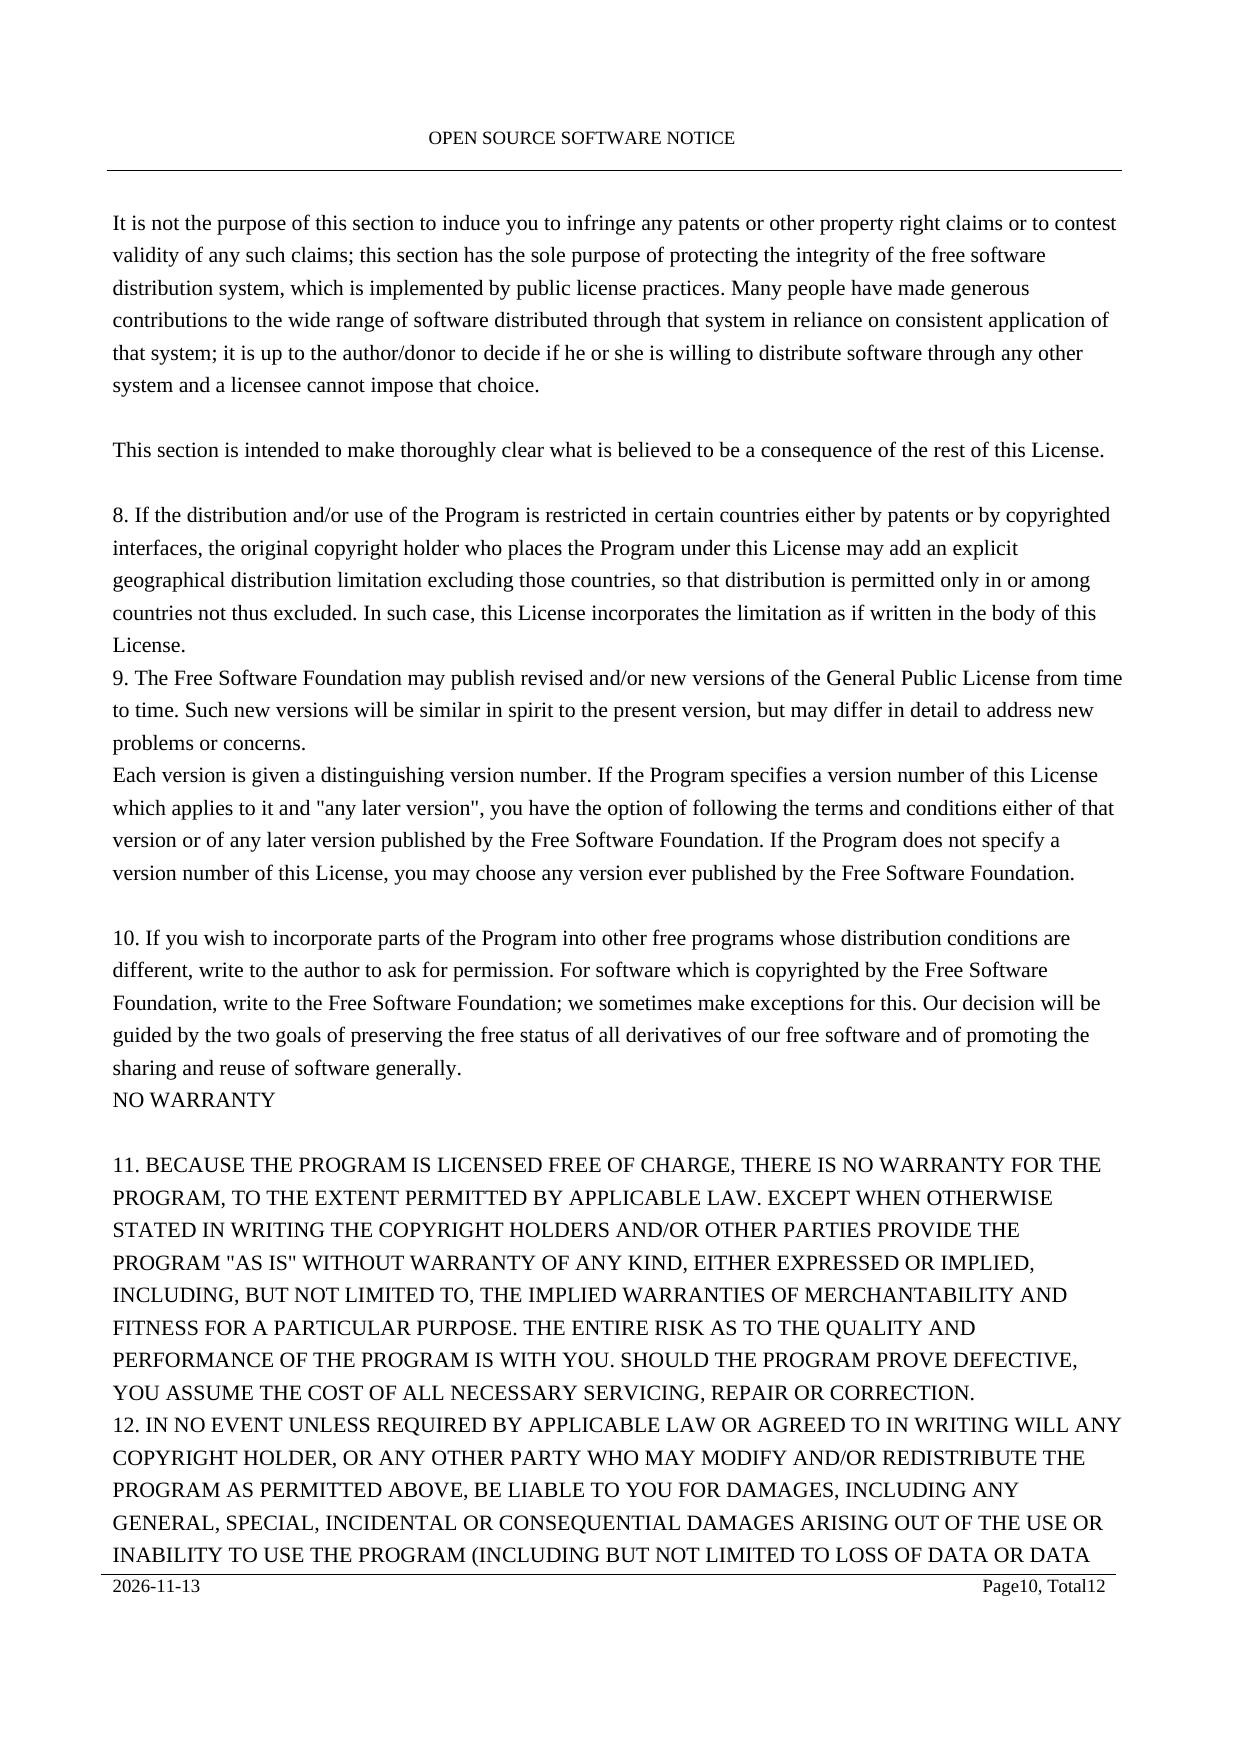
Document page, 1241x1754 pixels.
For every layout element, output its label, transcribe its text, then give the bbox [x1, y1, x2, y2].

text 10. If you wish to incorporate parts of the Program into other free programs whose distribution conditions are different, write to the author to ask for permission. For software which is copyrighted by the Free Software Foundation, write to the Free Software Foundation; we sometimes make exceptions for this. Our decision will be guided by the two goals of preserving the free status of all derivatives of our free software and of promoting the sharing and reuse of software generally. [112, 921, 1128, 1084]
text It is not the purpose of this section to induce you to infringe any patents or other property right claims or to contest validity of any such claims; this section has the sole purpose of protecting the integrity of the free software distribution system, which is implemented by public license practices. Many people have made generous contributions to the wide range of software distributed through that system in reliance on consistent application of that system; it is up to the author/donor to decide if he or she is willing to distribute software through any other system and a licensee cannot impose that choice. [112, 206, 1128, 401]
text Each version is given a distinguishing version number. If the Program specifies a version number of this License which applies to it and "any later version", you have the option of following the terms and conditions either of that version or of any later version published by the Free Software Foundation. If the Program does not specify a version number of this License, you may choose any version ever published by the Free Software Foundation. [112, 759, 1128, 889]
text 9. The Free Software Foundation may publish revised and/or new versions of the General Public License from time to time. Such new versions will be similar in spirit to the present version, but may differ in detail to address new problems or concerns. [112, 661, 1128, 759]
text 11. BECAUSE THE PROGRAM IS LICENSED FREE OF CHARGE, THERE IS NO WARRANTY FOR THE PROGRAM, TO THE EXTENT PERMITTED BY APPLICABLE LAW. EXCEPT WHEN OTHERWISE STATED IN WRITING THE COPYRIGHT HOLDERS AND/OR OTHER PARTIES PROVIDE THE PROGRAM "AS IS" WITHOUT WARRANTY OF ANY KIND, EITHER EXPRESSED OR IMPLIED, INCLUDING, BUT NOT LIMITED TO, THE IMPLIED WARRANTIES OF MERCHANTABILITY AND FITNESS FOR A PARTICULAR PURPOSE. THE ENTIRE RISK AS TO THE QUALITY AND PERFORMANCE OF THE PROGRAM IS WITH YOU. SHOULD THE PROGRAM PROVE DEFECTIVE, YOU ASSUME THE COST OF ALL NECESSARY SERVICING, REPAIR OR CORRECTION. [112, 1149, 1128, 1409]
text This section is intended to make thoroughly clear what is believed to be a consequence of the rest of this License. [112, 434, 1128, 466]
text 8. If the distribution and/or use of the Program is restricted in certain countries either by patents or by copyrighted interfaces, the original copyright holder who places the Program under this License may add an explicit geographical distribution limitation excluding those countries, so that distribution is permitted only in or among countries not thus excluded. In such case, this License incorporates the limitation as if written in the body of this License. [112, 499, 1128, 661]
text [112, 1409, 1128, 1571]
text NO WARRANTY [112, 1084, 1128, 1116]
